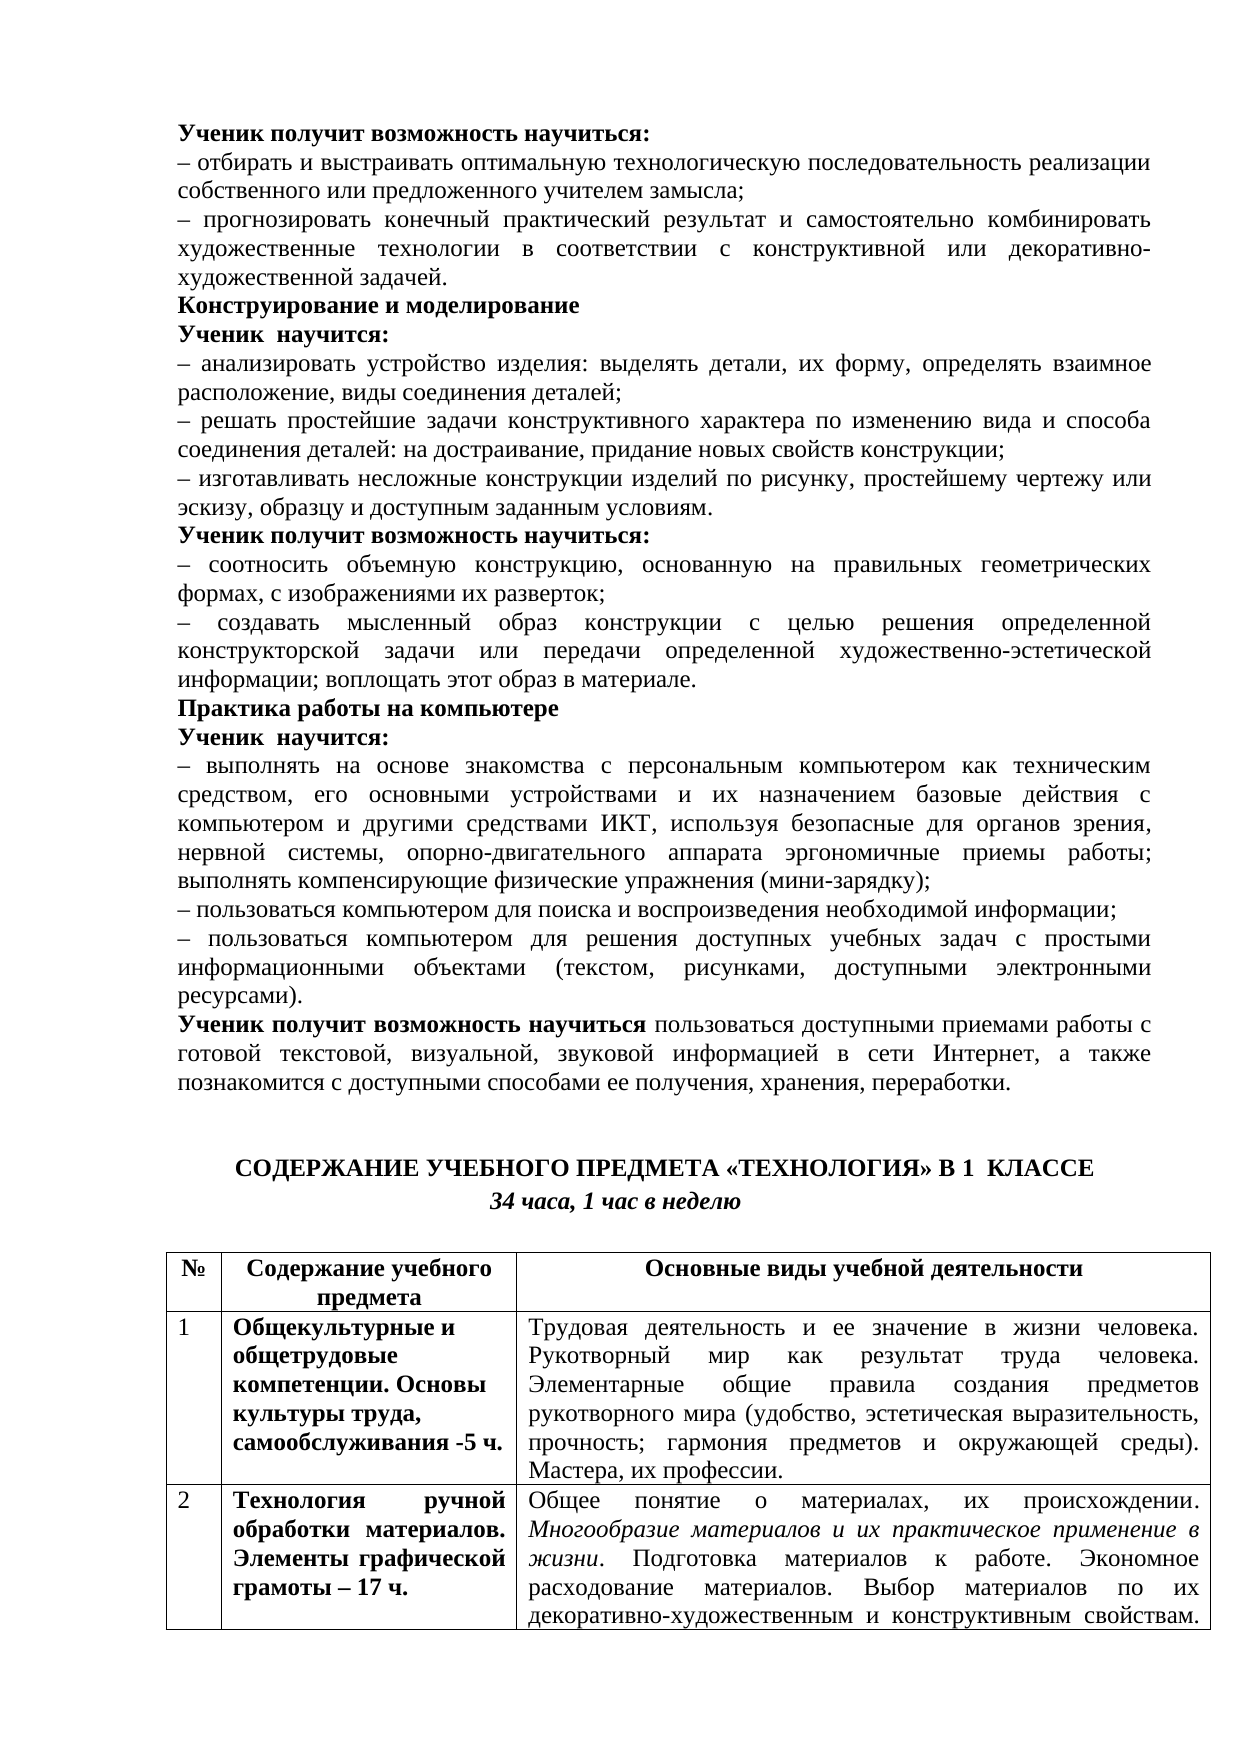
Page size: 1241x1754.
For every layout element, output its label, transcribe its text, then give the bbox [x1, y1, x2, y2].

text Ученик получит возможность научиться: [177, 521, 1152, 549]
text Ученик получит возможность научиться пользоваться доступными приемами работы с готовой текстовой, визуальной, звуковой информацией в сети Интернет, а также познакомится с доступными способами ее получения, хранения, переработки. [177, 1009, 1152, 1096]
text Практика работы на компьютере [177, 693, 1152, 722]
text – выполнять на основе знакомства с персональным компьютером как техническим средством, его основными устройствами и их назначением базовые действия с компьютером и другими средствами ИКТ, используя безопасные для органов зрения, нервной системы, опорно-двигательного аппарата эргономичные приемы работы; выполнять компенсирующие физические упражнения (мини-зарядку); [177, 751, 1152, 894]
table_cell Общекультурные и общетрудовые компетенции. Основы культуры труда, самообслуживания -5 ч. [222, 1312, 516, 1484]
table_cell Трудовая деятельность и ее значение в жизни человека. Рукотворный мир как результат труда человека. Элементарные общие правила создания предметов рукотворного мира (удобство, эстетическая выразительность, прочность; гармония предметов и окружающей среды). Мастера, их профессии. [517, 1312, 1210, 1484]
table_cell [222, 1485, 516, 1629]
text Ученик получит возможность научиться: [177, 118, 1152, 147]
table_header Основные виды учебной деятельности [517, 1253, 1210, 1311]
text Ученик научится: [177, 722, 1152, 751]
text – отбирать и выстраивать оптимальную технологическую последовательность реализации собственного или предложенного учителем замысла; [177, 147, 1152, 204]
text СОДЕРЖАНИЕ УЧЕБНОГО ПРЕДМЕТА «ТЕХНОЛОГИЯ» В 1 КЛАССЕ [177, 1153, 1152, 1182]
table_cell 2 [167, 1485, 221, 1629]
text – прогнозировать конечный практический результат и самостоятельно комбинировать художественные технологии в соответствии с конструктивной или декоративно-художественной задачей. [177, 204, 1152, 291]
text – решать простейшие задачи конструктивного характера по изменению вида и способа соединения деталей: на достраивание, придание новых свойств конструкции; [177, 406, 1152, 463]
table_cell 1 [167, 1312, 221, 1484]
text – анализировать устройство изделия: выделять детали, их форму, определять взаимное расположение, виды соединения деталей; [177, 348, 1152, 406]
text – изготавливать несложные конструкции изделий по рисунку, простейшему чертежу или эскизу, образцу и доступным заданным условиям. [177, 463, 1152, 521]
text Ученик научится: [177, 319, 1152, 348]
text – пользоваться компьютером для поиска и воспроизведения необходимой информации; [177, 894, 1152, 923]
text 34 часа, 1 час в неделю [177, 1186, 1152, 1215]
text – создавать мысленный образ конструкции с целью решения определенной конструкторской задачи или передачи определенной художественно-эстетической информации; воплощать этот образ в материале. [177, 607, 1152, 693]
table_header Содержание учебного предмета [222, 1253, 516, 1311]
text – пользоваться компьютером для решения доступных учебных задач с простыми информационными объектами (текстом, рисунками, доступными электронными ресурсами). [177, 923, 1152, 1009]
text – соотносить объемную конструкцию, основанную на правильных геометрических формах, с изображениями их разверток; [177, 549, 1152, 607]
text Конструирование и моделирование [177, 291, 1152, 319]
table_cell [517, 1485, 1210, 1629]
table_header № [167, 1253, 221, 1311]
